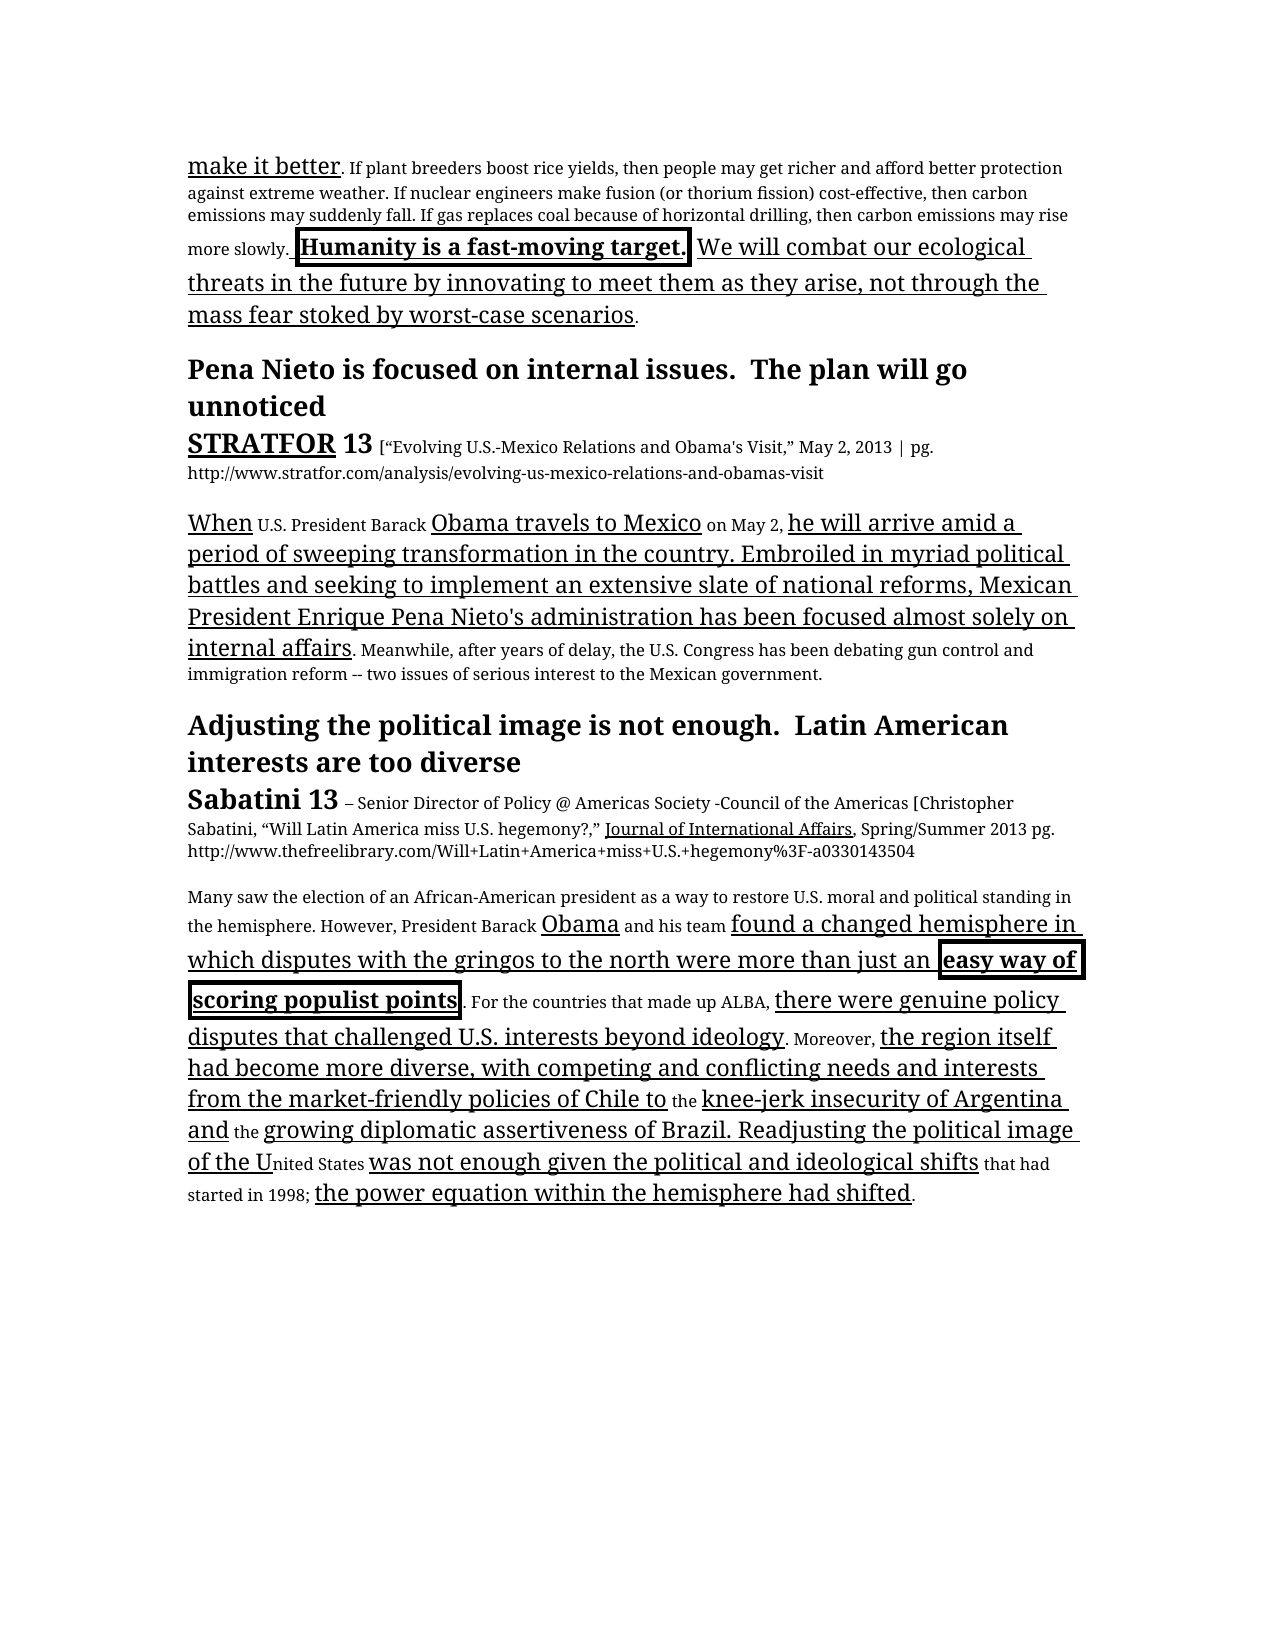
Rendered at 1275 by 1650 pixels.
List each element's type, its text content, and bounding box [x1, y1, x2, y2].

text Sabatini 13 – Senior Director of Policy @ Americas Society -Council of the Americas [Christopher Sabatini, “Will Latin America miss U.S. hegemony?,” Journal of International Affairs, Spring/Summer 2013 pg. http://www.thefreelibrary.com/Will+Latin+America+miss+U.S.+hegemony%3F-a0330143504 [187, 780, 1087, 862]
subtitle Pena Nieto is focused on internal issues. The plan will go unnoticed [187, 351, 1087, 424]
text STRATFOR 13 [“Evolving U.S.-Mexico Relations and Obama's Visit,” May 2, 2013 | pg. http://www.stratfor.com/analysis/evolving-us-mexico-relations-and-obamas-visit [187, 424, 1087, 484]
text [187, 150, 1087, 330]
subtitle Adjusting the political image is not enough. Latin American interests are too diverse [187, 706, 1087, 780]
text When U.S. President Barack Obama travels to Mexico on May 2, he will arrive amid a period of sweeping transformation in the country. Embroiled in myriad political battles and seeking to implement an extensive slate of national reforms, Mexican President Enrique Pena Nieto's administration has been focused almost solely on internal affairs. Meanwhile, after years of delay, the U.S. Congress has been debating gun control and immigration reform -- two issues of serious interest to the Mexican government. [187, 507, 1087, 686]
text Many saw the election of an African-American president as a way to restore U.S. moral and political standing in the hemisphere. However, President Barack Obama and his team found a changed hemisphere in which disputes with the gringos to the north were more than just an easy way of scoring populist points. For the countries that made up ALBA, there were genuine policy disputes that challenged U.S. interests beyond ideology. Moreover, the region itself had become more diverse, with competing and conflicting needs and interests from the market-friendly policies of Chile to the knee-jerk insecurity of Argentina and the growing diplomatic assertiveness of Brazil. Readjusting the political image of the United States was not enough given the political and ideological shifts that had started in 1998; the power equation within the hemisphere had shifted. [187, 885, 1087, 1208]
